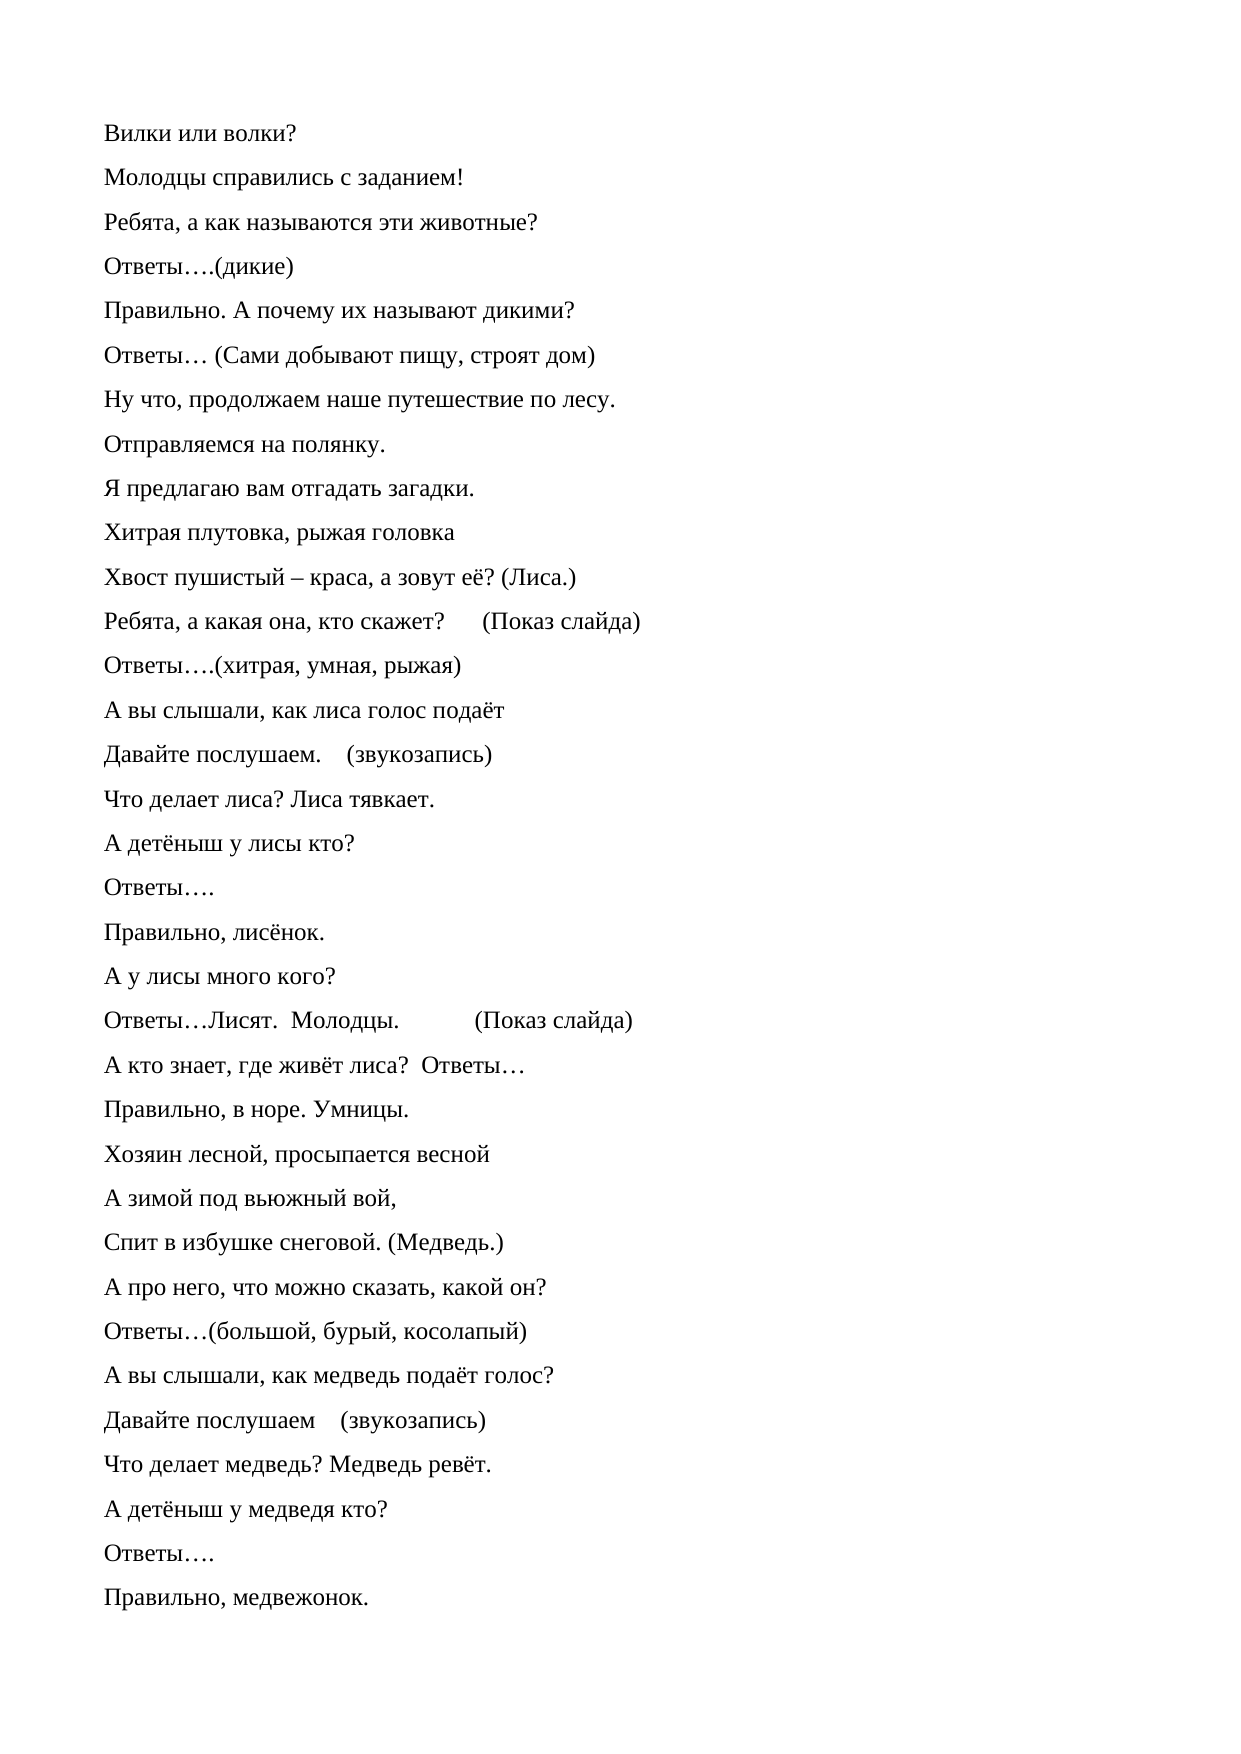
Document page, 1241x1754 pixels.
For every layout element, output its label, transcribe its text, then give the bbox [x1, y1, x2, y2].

text Спит в избушке снеговой. (Медведь.) [103, 1227, 1152, 1256]
text Что делает медведь? Медведь ревёт. [103, 1449, 1152, 1478]
text А про него, что можно сказать, какой он? [103, 1272, 1152, 1301]
text Я предлагаю вам отгадать загадки. [103, 473, 1152, 502]
text Правильно. А почему их называют дикими? [103, 296, 1152, 324]
text Правильно, лисёнок. [103, 917, 1152, 946]
text Ответы…(большой, бурый, косолапый) [103, 1316, 1152, 1345]
text Отправляемся на полянку. [103, 429, 1152, 457]
text Давайте послушаем (звукозапись) [103, 1405, 1152, 1434]
text Правильно, в норе. Умницы. [103, 1094, 1152, 1123]
text А вы слышали, как лиса голос подаёт [103, 695, 1152, 724]
text Ребята, а как называются эти животные? [103, 207, 1152, 236]
text Ну что, продолжаем наше путешествие по лесу. [103, 384, 1152, 413]
text Ребята, а какая она, кто скажет? (Показ слайда) [103, 606, 1152, 635]
text Ответы….(хитрая, умная, рыжая) [103, 651, 1152, 679]
text А зимой под вьюжный вой, [103, 1183, 1152, 1212]
text Правильно, медвежонок. [103, 1582, 1152, 1611]
text Хозяин лесной, просыпается весной [103, 1139, 1152, 1167]
text А вы слышали, как медведь подаёт голос? [103, 1361, 1152, 1389]
text Ответы…. [103, 872, 1152, 901]
text Ответы…. [103, 1538, 1152, 1567]
text Хвост пушистый – краса, а зовут её? (Лиса.) [103, 562, 1152, 591]
text Хитрая плутовка, рыжая головка [103, 517, 1152, 546]
text А детёныш у медведя кто? [103, 1494, 1152, 1522]
text Вилки или волки? [103, 118, 1152, 147]
text Что делает лиса? Лиса тявкает. [103, 784, 1152, 812]
text А детёныш у лисы кто? [103, 828, 1152, 857]
text А кто знает, где живёт лиса? Ответы… [103, 1050, 1152, 1079]
text Ответы…Лисят. Молодцы. (Показ слайда) [103, 1006, 1152, 1034]
text А у лисы много кого? [103, 961, 1152, 990]
text Молодцы справились с заданием! [103, 162, 1152, 191]
text Ответы… (Сами добывают пищу, строят дом) [103, 340, 1152, 369]
text Давайте послушаем. (звукозапись) [103, 739, 1152, 768]
text Ответы….(дикие) [103, 251, 1152, 280]
